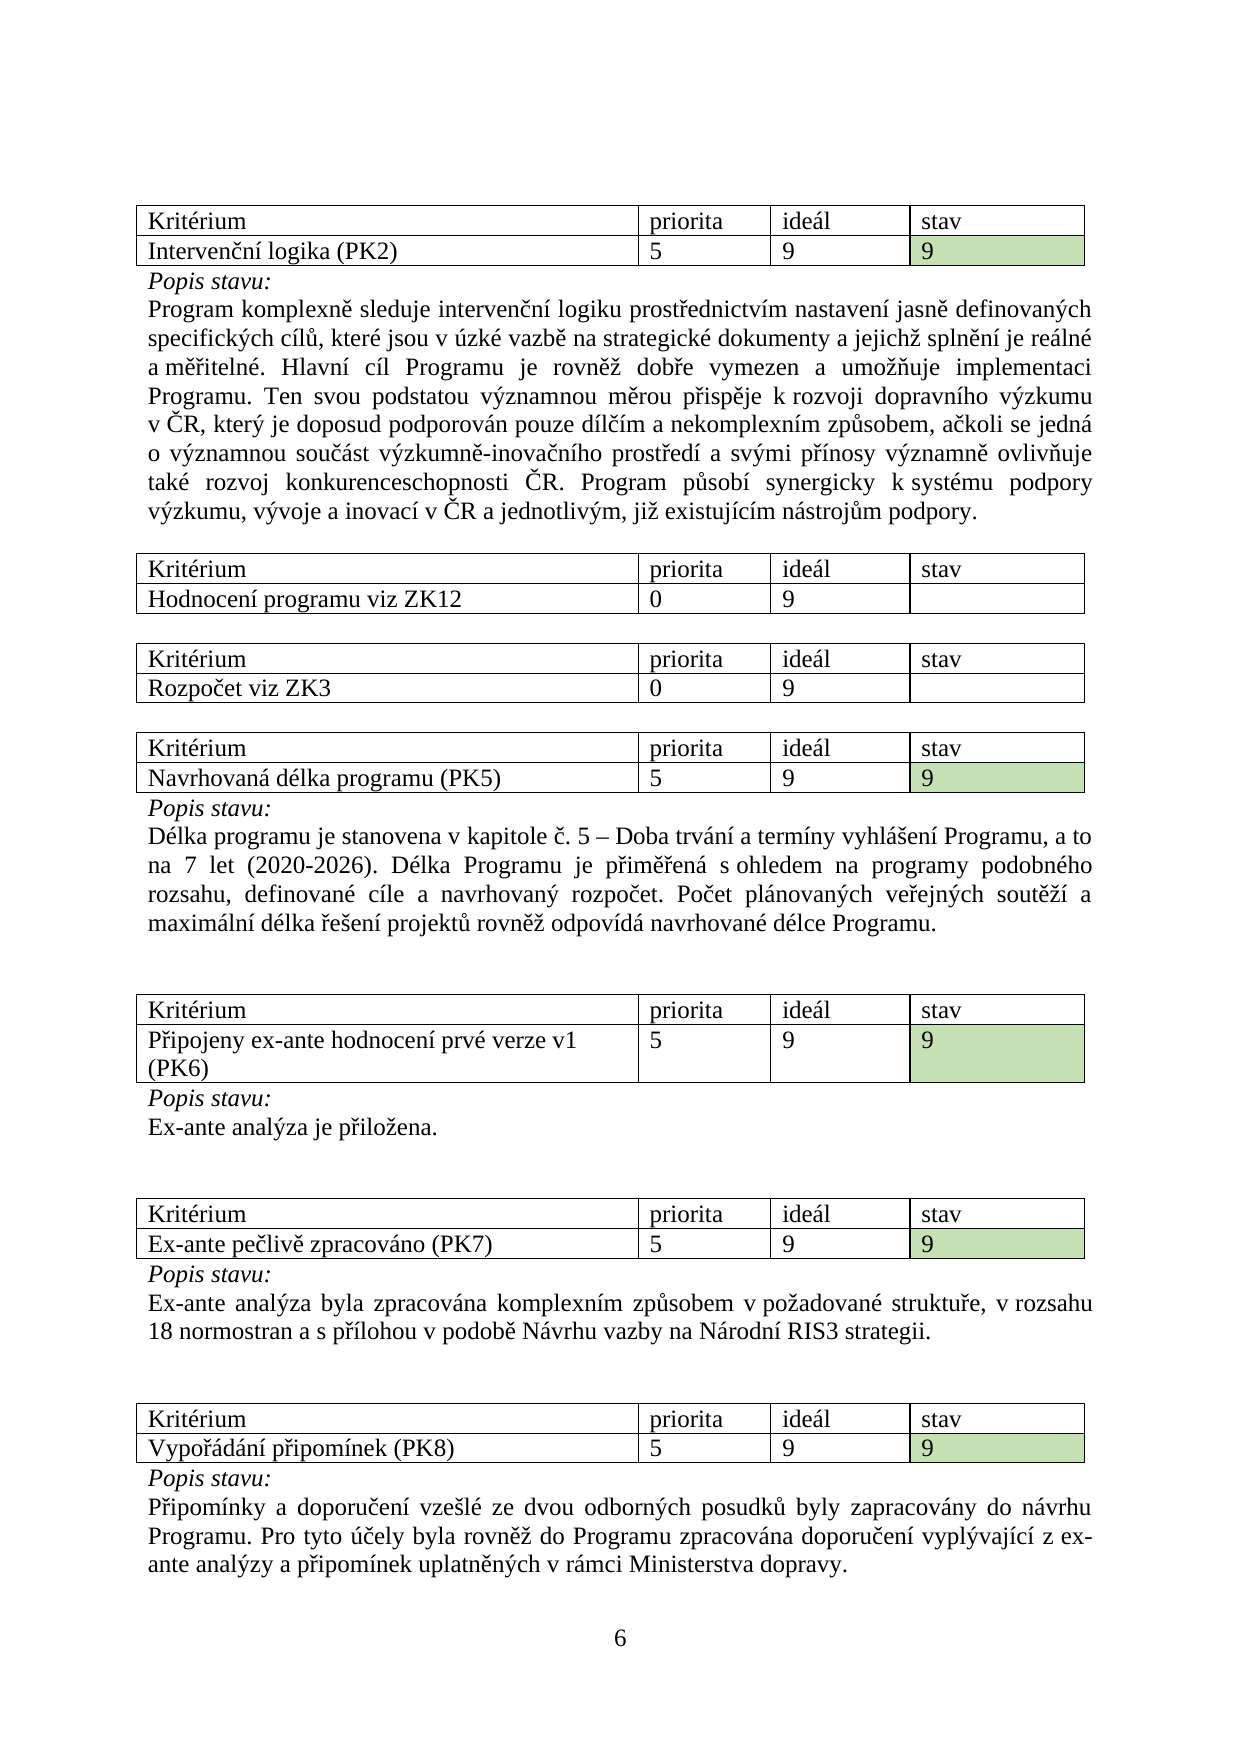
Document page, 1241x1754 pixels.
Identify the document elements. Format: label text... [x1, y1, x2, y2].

table_cell Připojeny ex-ante hodnocení prvé verze v1 (PK6) [137, 1025, 638, 1082]
table_header priorita [639, 1199, 770, 1228]
table_cell 9 [911, 1025, 1084, 1082]
table_cell Ex-ante pečlivě zpracováno (PK7) [137, 1229, 638, 1258]
table_header Kritérium [137, 1404, 638, 1432]
table_header stav [911, 554, 1084, 583]
table_header ideál [771, 995, 909, 1024]
table_cell Navrhovaná délka programu (PK5) [137, 763, 638, 792]
table_cell 9 [771, 1434, 909, 1462]
text Popis stavu: [148, 1259, 1093, 1288]
text Ex-ante analýza je přiložena. [148, 1112, 1093, 1141]
table_header stav [911, 1199, 1084, 1228]
text Ex-ante analýza byla zpracována komplexním způsobem v požadované struktuře, v rozsahu 18 normostran a s přílohou v podobě Návrhu vazby na Národní RIS3 strategii. [148, 1288, 1093, 1345]
table_header stav [911, 644, 1084, 672]
table_cell 9 [771, 674, 909, 702]
table_header stav [911, 995, 1084, 1024]
table_header ideál [771, 733, 909, 762]
table_header ideál [771, 206, 909, 235]
table_header Kritérium [137, 206, 638, 235]
table_header ideál [771, 644, 909, 672]
table_header priorita [639, 644, 770, 672]
text Popis stavu: [148, 266, 1093, 294]
table_cell 0 [639, 674, 770, 702]
table_header stav [911, 1404, 1084, 1432]
text Program komplexně sleduje intervenční logiku prostřednictvím nastavení jasně definovaných specifických cílů, které jsou v úzké vazbě na strategické dokumenty a jejichž splnění je reálné a měřitelné. Hlavní cíl Programu je rovněž dobře vymezen a umožňuje implementaci Programu. Ten svou podstatou významnou měrou přispěje k rozvoji dopravního výzkumu v ČR, který je doposud podporován pouze dílčím a nekomplexním způsobem, ačkoli se jedná o významnou součást výzkumně-inovačního prostředí a svými přínosy významně ovlivňuje také rozvoj konkurenceschopnosti ČR. Program působí synergicky k systému podpory výzkumu, vývoje a inovací v ČR a jednotlivým, již existujícím nástrojům podpory. [148, 294, 1093, 524]
table_header stav [911, 206, 1084, 235]
table_cell 9 [911, 1229, 1084, 1258]
table_header Kritérium [137, 995, 638, 1024]
table_cell 9 [771, 236, 909, 265]
table_header Kritérium [137, 733, 638, 762]
text Připomínky a doporučení vzešlé ze dvou odborných posudků byly zapracovány do návrhu Programu. Pro tyto účely byla rovněž do Programu zpracována doporučení vyplývající z ex-ante analýzy a připomínek uplatněných v rámci Ministerstva dopravy. [148, 1492, 1093, 1578]
table_cell 9 [911, 236, 1084, 265]
table_header ideál [771, 554, 909, 583]
table_cell Intervenční logika (PK2) [137, 236, 638, 265]
table_cell 5 [639, 1229, 770, 1258]
table_cell 9 [771, 763, 909, 792]
table_cell 5 [639, 1434, 770, 1462]
table_header stav [911, 733, 1084, 762]
text Popis stavu: [148, 793, 1093, 821]
table_header Kritérium [137, 644, 638, 672]
table_header Kritérium [137, 1199, 638, 1228]
table_cell 0 [639, 584, 770, 613]
table_cell [911, 674, 1084, 702]
table_cell 9 [771, 584, 909, 613]
table_cell 9 [911, 763, 1084, 792]
table_header priorita [639, 206, 770, 235]
table_cell 9 [771, 1025, 909, 1082]
table_header Kritérium [137, 554, 638, 583]
table_header priorita [639, 554, 770, 583]
table_cell 5 [639, 763, 770, 792]
table_cell 9 [911, 1434, 1084, 1462]
table_header ideál [771, 1199, 909, 1228]
table_header priorita [639, 733, 770, 762]
table_cell Hodnocení programu viz ZK12 [137, 584, 638, 613]
text Popis stavu: [148, 1463, 1093, 1492]
text Délka programu je stanovena v kapitole č. 5 – Doba trvání a termíny vyhlášení Programu, a to na 7 let (2020-2026). Délka Programu je přiměřená s ohledem na programy podobného rozsahu, definované cíle a navrhovaný rozpočet. Počet plánovaných veřejných soutěží a maximální délka řešení projektů rovněž odpovídá navrhované délce Programu. [148, 821, 1093, 936]
table_cell 5 [639, 236, 770, 265]
table_header priorita [639, 995, 770, 1024]
table_cell 5 [639, 1025, 770, 1082]
table_cell Vypořádání připomínek (PK8) [137, 1434, 638, 1462]
table_cell [911, 584, 1084, 613]
table_cell Rozpočet viz ZK3 [137, 674, 638, 702]
table_cell 9 [771, 1229, 909, 1258]
table_header ideál [771, 1404, 909, 1432]
text Popis stavu: [148, 1083, 1093, 1112]
table_header priorita [639, 1404, 770, 1432]
